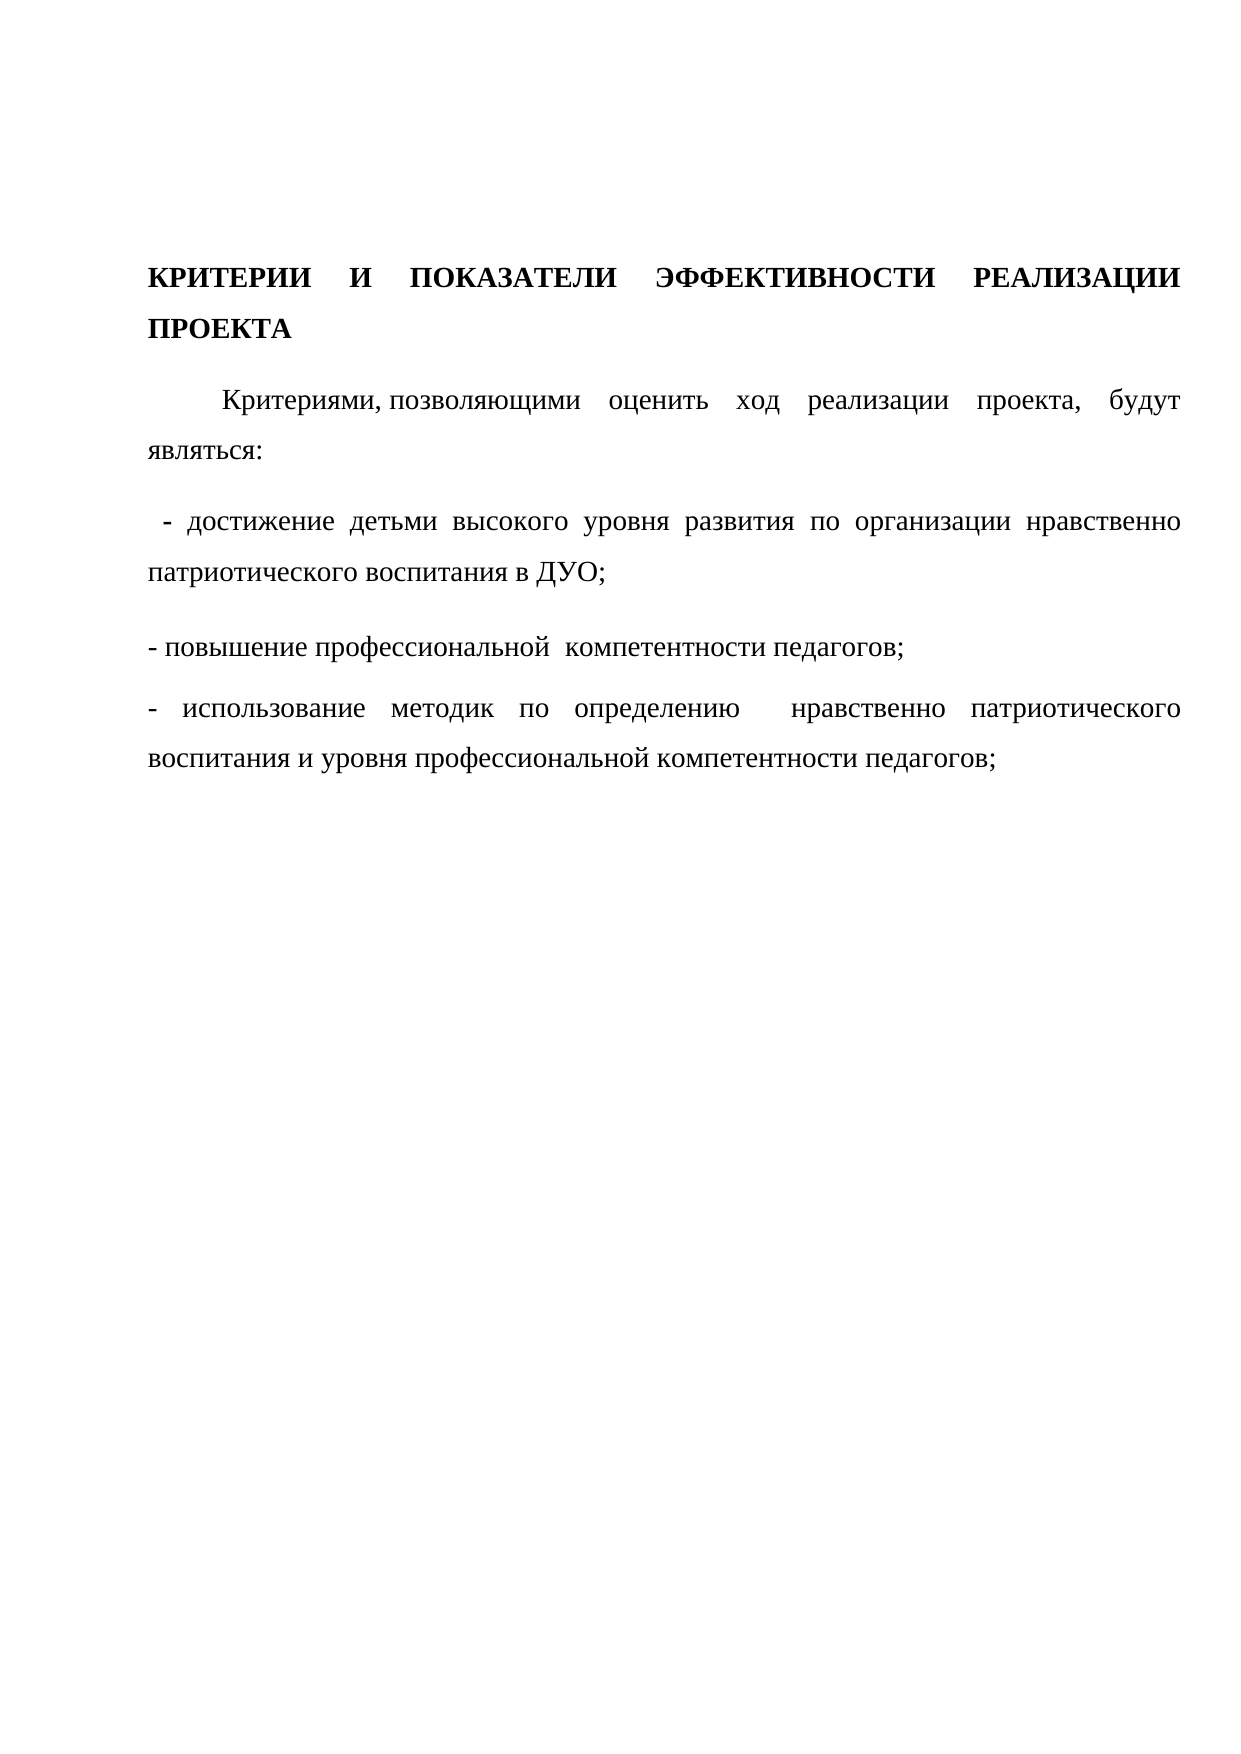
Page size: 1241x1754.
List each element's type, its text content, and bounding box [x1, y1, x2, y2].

text - достижение детьми высокого уровня развития по организации нравственно патриотического воспитания в ДУО; [148, 503, 1181, 587]
text - использование методик по определению нравственно патриотического воспитания и уровня профессиональной компетентности педагогов; [148, 690, 1181, 773]
text - повышение профессиональной компетентности педагогов; [148, 629, 1181, 662]
text Критериями, позволяющими оценить ход реализации проекта, будут являться: [148, 382, 1181, 466]
text КРИТЕРИИ И ПОКАЗАТЕЛИ ЭФФЕКТИВНОСТИ РЕАЛИЗАЦИИ ПРОЕКТА [148, 260, 1181, 344]
